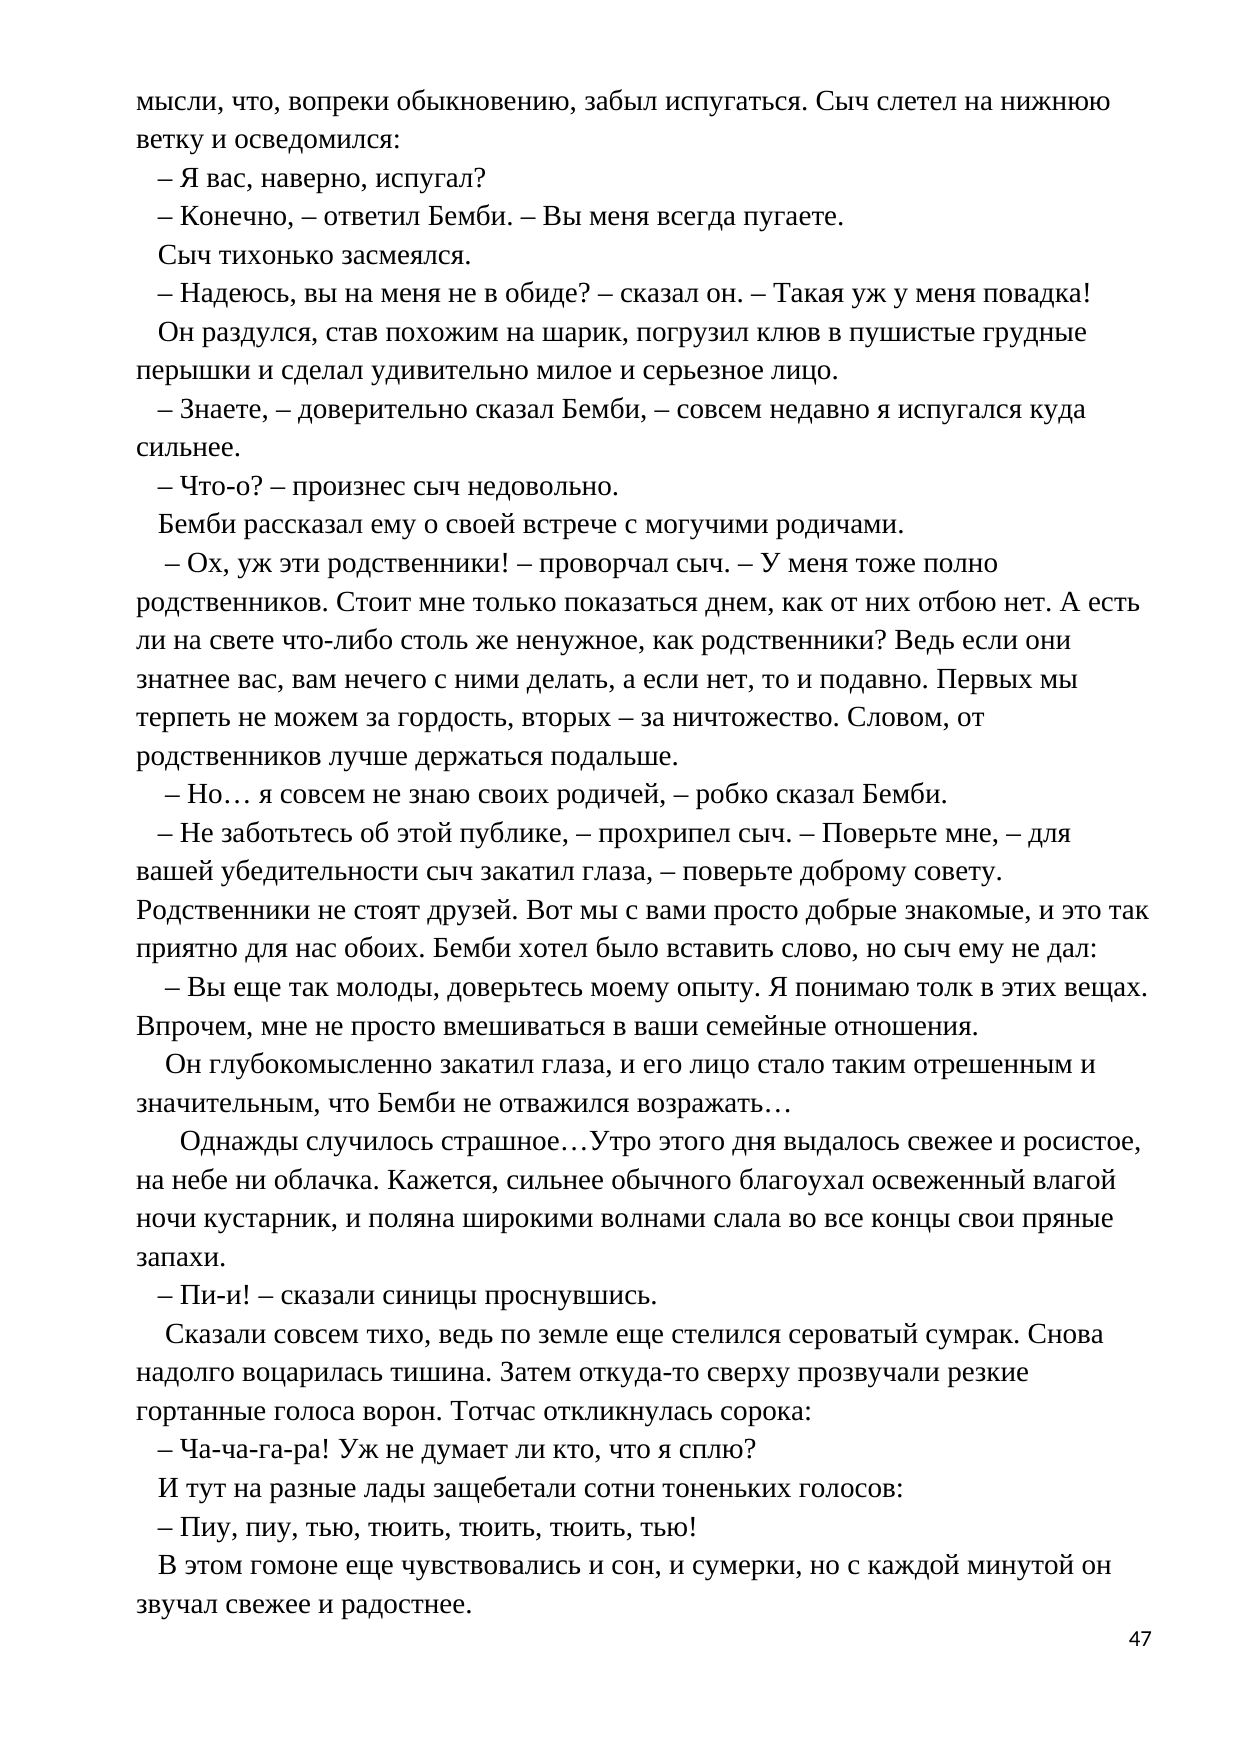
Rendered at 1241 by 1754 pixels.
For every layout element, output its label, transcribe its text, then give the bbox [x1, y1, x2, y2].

text – Вы еще так молоды, доверьтесь моему опыту. Я понимаю толк в этих вещах. Впрочем, мне не просто вмешиваться в ваши семейные отношения. [136, 969, 1152, 1041]
text Сыч тихонько засмеялся. [136, 237, 1152, 270]
text – Надеюсь, вы на меня не в обиде? – сказал он. – Такая уж у меня повадка! [136, 275, 1152, 309]
text – Пи-и! – сказали синицы проснувшись. [136, 1277, 1152, 1311]
text – Но… я совсем не знаю своих родичей, – робко сказал Бемби. [136, 776, 1152, 810]
text И тут на разные лады защебетали сотни тоненьких голосов: [136, 1470, 1152, 1504]
text В этом гомоне еще чувствовались и сон, и сумерки, но с каждой минутой он звучал свежее и радостнее. [136, 1547, 1152, 1619]
text Однажды случилось страшное…Утро этого дня выдалось свежее и росистое, на небе ни облачка. Кажется, сильнее обычного благоухал освеженный влагой ночи кустарник, и поляна широкими волнами слала во все концы свои пряные запахи. [136, 1123, 1152, 1272]
text Сказали совсем тихо, ведь по земле еще стелился сероватый сумрак. Снова надолго воцарилась тишина. Затем откуда-то сверху прозвучали резкие гортанные голоса ворон. Тотчас откликнулась сорока: [136, 1316, 1152, 1427]
text Он раздулся, став похожим на шарик, погрузил клюв в пушистые грудные перышки и сделал удивительно милое и серьезное лицо. [136, 314, 1152, 386]
text – Ча-ча-га-ра! Уж не думает ли кто, что я сплю? [136, 1432, 1152, 1465]
text – Что-о? – произнес сыч недовольно. [136, 468, 1152, 502]
text – Пиу, пиу, тью, тюить, тюить, тюить, тью! [136, 1509, 1152, 1542]
text – Я вас, наверно, испугал? [136, 160, 1152, 193]
text Он глубокомысленно закатил глаза, и его лицо стало таким отрешенным и значительным, что Бемби не отважился возражать… [136, 1046, 1152, 1118]
text – Не заботьтесь об этой публике, – прохрипел сыч. – Поверьте мне, – для вашей убедительности сыч закатил глаза, – поверьте доброму совету. Родственники не стоят друзей. Вот мы с вами просто добрые знакомые, и это так приятно для нас обоих. Бемби хотел было вставить слово, но сыч ему не дал: [136, 815, 1152, 964]
text – Ох, уж эти родственники! – проворчал сыч. – У меня тоже полно родственников. Стоит мне только показаться днем, как от них отбою нет. А есть ли на свете что-либо столь же ненужное, как родственники? Ведь если они знатнее вас, вам нечего с ними делать, а если нет, то и подавно. Первых мы терпеть не можем за гордость, вторых – за ничтожество. Словом, от родственников лучше держаться подальше. [136, 545, 1152, 771]
text – Конечно, – ответил Бемби. – Вы меня всегда пугаете. [136, 198, 1152, 232]
text – Знаете, – доверительно сказал Бемби, – совсем недавно я испугался куда сильнее. [136, 391, 1152, 463]
text Бемби рассказал ему о своей встрече с могучими родичами. [136, 507, 1152, 540]
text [136, 83, 1152, 155]
